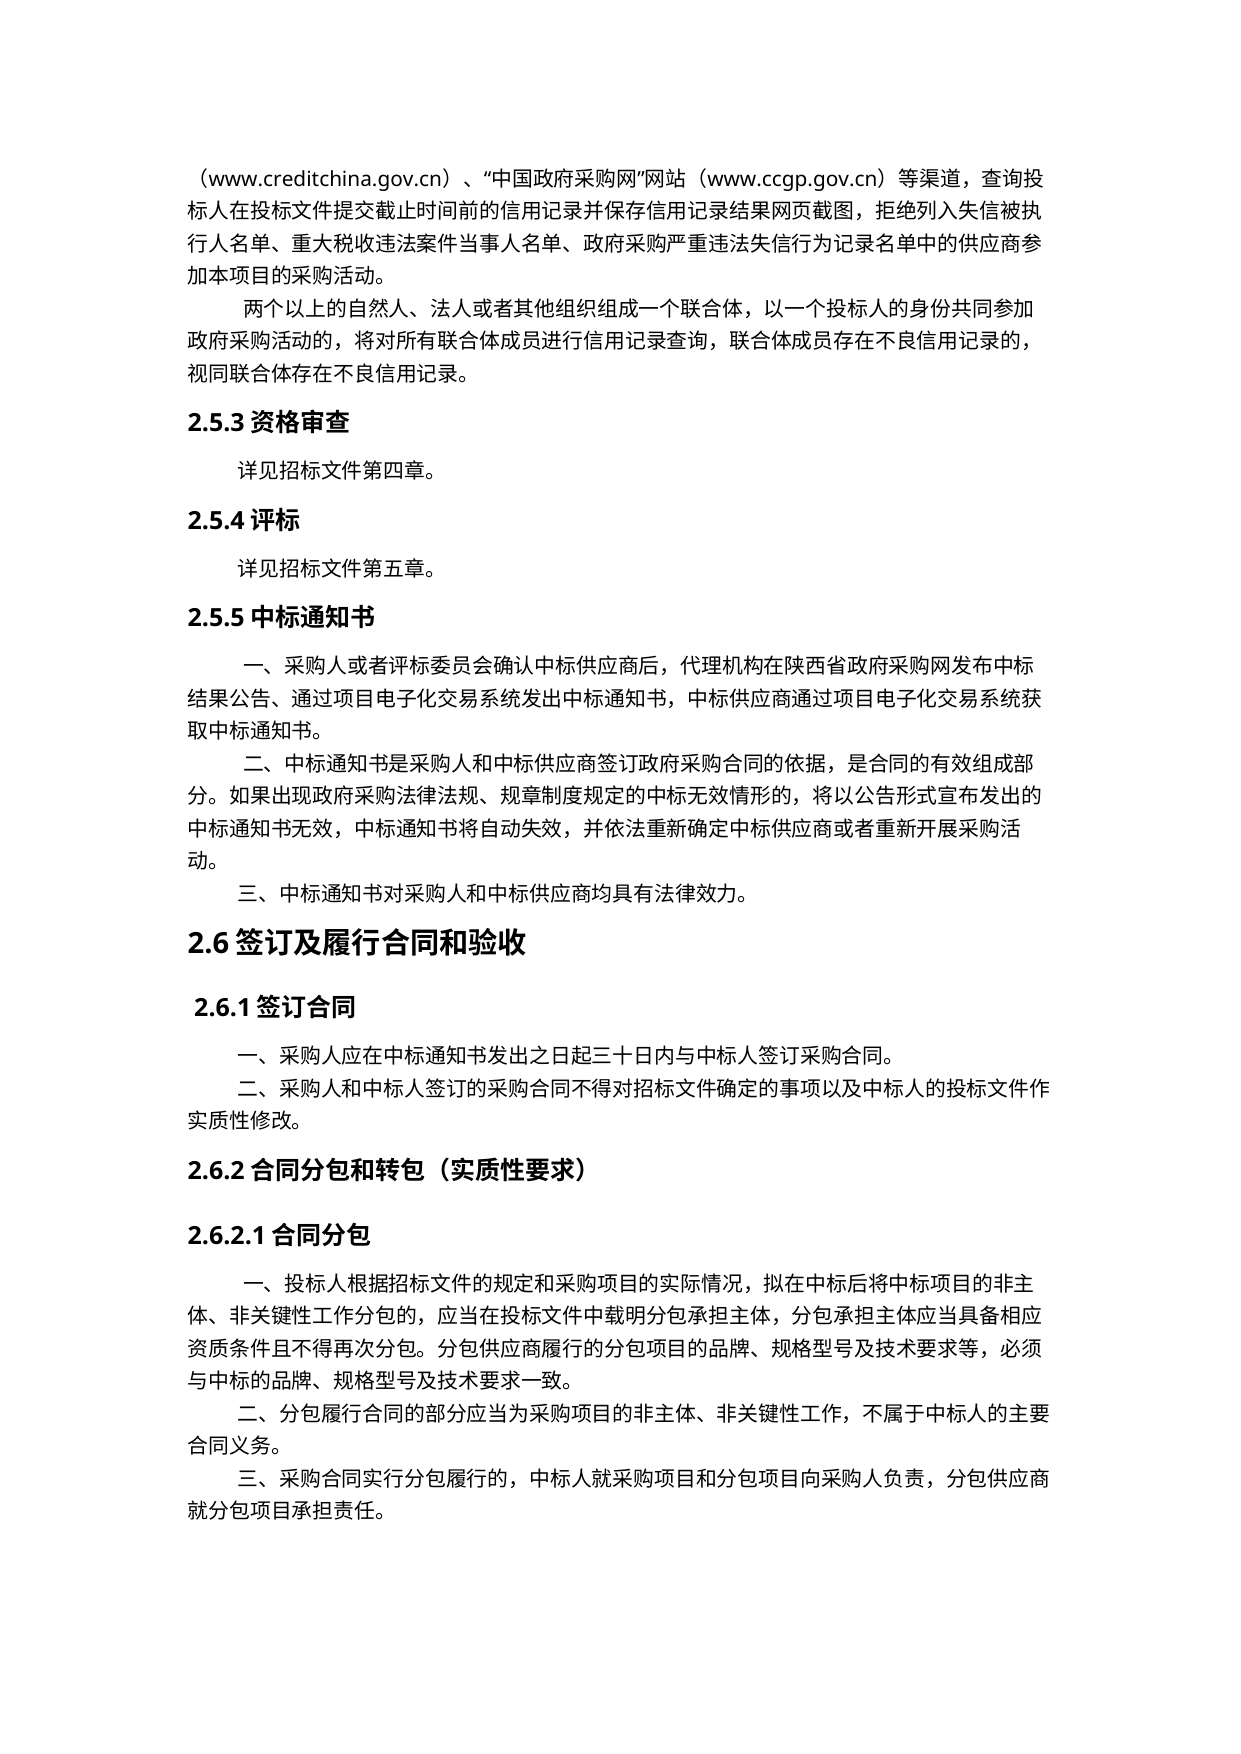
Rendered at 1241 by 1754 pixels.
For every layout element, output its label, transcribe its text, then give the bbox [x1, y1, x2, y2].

text 2.6.2合同分包和转包（实质性要求） [187, 1137, 1053, 1202]
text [187, 162, 1053, 292]
text 一、投标人根据招标文件的规定和采购项目的实际情况，拟在中标后将中标项目的非主体、非关键性工作分包的，应当在投标文件中载明分包承担主体，分包承担主体应当具备相应资质条件且不得再次分包。分包供应商履行的分包项目的品牌、规格型号及技术要求等，必须与中标的品牌、规格型号及技术要求一致。 [187, 1267, 1053, 1397]
text 二、采购人和中标人签订的采购合同不得对招标文件确定的事项以及中标人的投标文件作实质性修改。 [187, 1072, 1053, 1137]
text 2.5.5中标通知书 [187, 584, 1053, 649]
text 2.5.3资格审查 [187, 389, 1053, 454]
text 三、采购合同实行分包履行的，中标人就采购项目和分包项目向采购人负责，分包供应商就分包项目承担责任。 [187, 1462, 1053, 1527]
text 二、中标通知书是采购人和中标供应商签订政府采购合同的依据，是合同的有效组成部分。如果出现政府采购法律法规、规章制度规定的中标无效情形的，将以公告形式宣布发出的中标通知书无效，中标通知书将自动失效，并依法重新确定中标供应商或者重新开展采购活动。 [187, 747, 1053, 877]
text 一、采购人应在中标通知书发出之日起三十日内与中标人签订采购合同。 [187, 1039, 1053, 1072]
text 详见招标文件第五章。 [187, 552, 1053, 584]
text 2.6.2.1合同分包 [187, 1202, 1053, 1267]
text 2.6.1签订合同 [187, 974, 1053, 1039]
text 一、采购人或者评标委员会确认中标供应商后，代理机构在陕西省政府采购网发布中标结果公告、通过项目电子化交易系统发出中标通知书，中标供应商通过项目电子化交易系统获取中标通知书。 [187, 649, 1053, 747]
text 详见招标文件第四章。 [187, 454, 1053, 487]
text 2.5.4评标 [187, 487, 1053, 552]
text 2.6签订及履行合同和验收 [187, 909, 1053, 974]
text 三、中标通知书对采购人和中标供应商均具有法律效力。 [187, 877, 1053, 909]
text 两个以上的自然人、法人或者其他组织组成一个联合体，以一个投标人的身份共同参加政府采购活动的，将对所有联合体成员进行信用记录查询，联合体成员存在不良信用记录的，视同联合体存在不良信用记录。 [187, 292, 1053, 389]
text 二、分包履行合同的部分应当为采购项目的非主体、非关键性工作，不属于中标人的主要合同义务。 [187, 1397, 1053, 1462]
